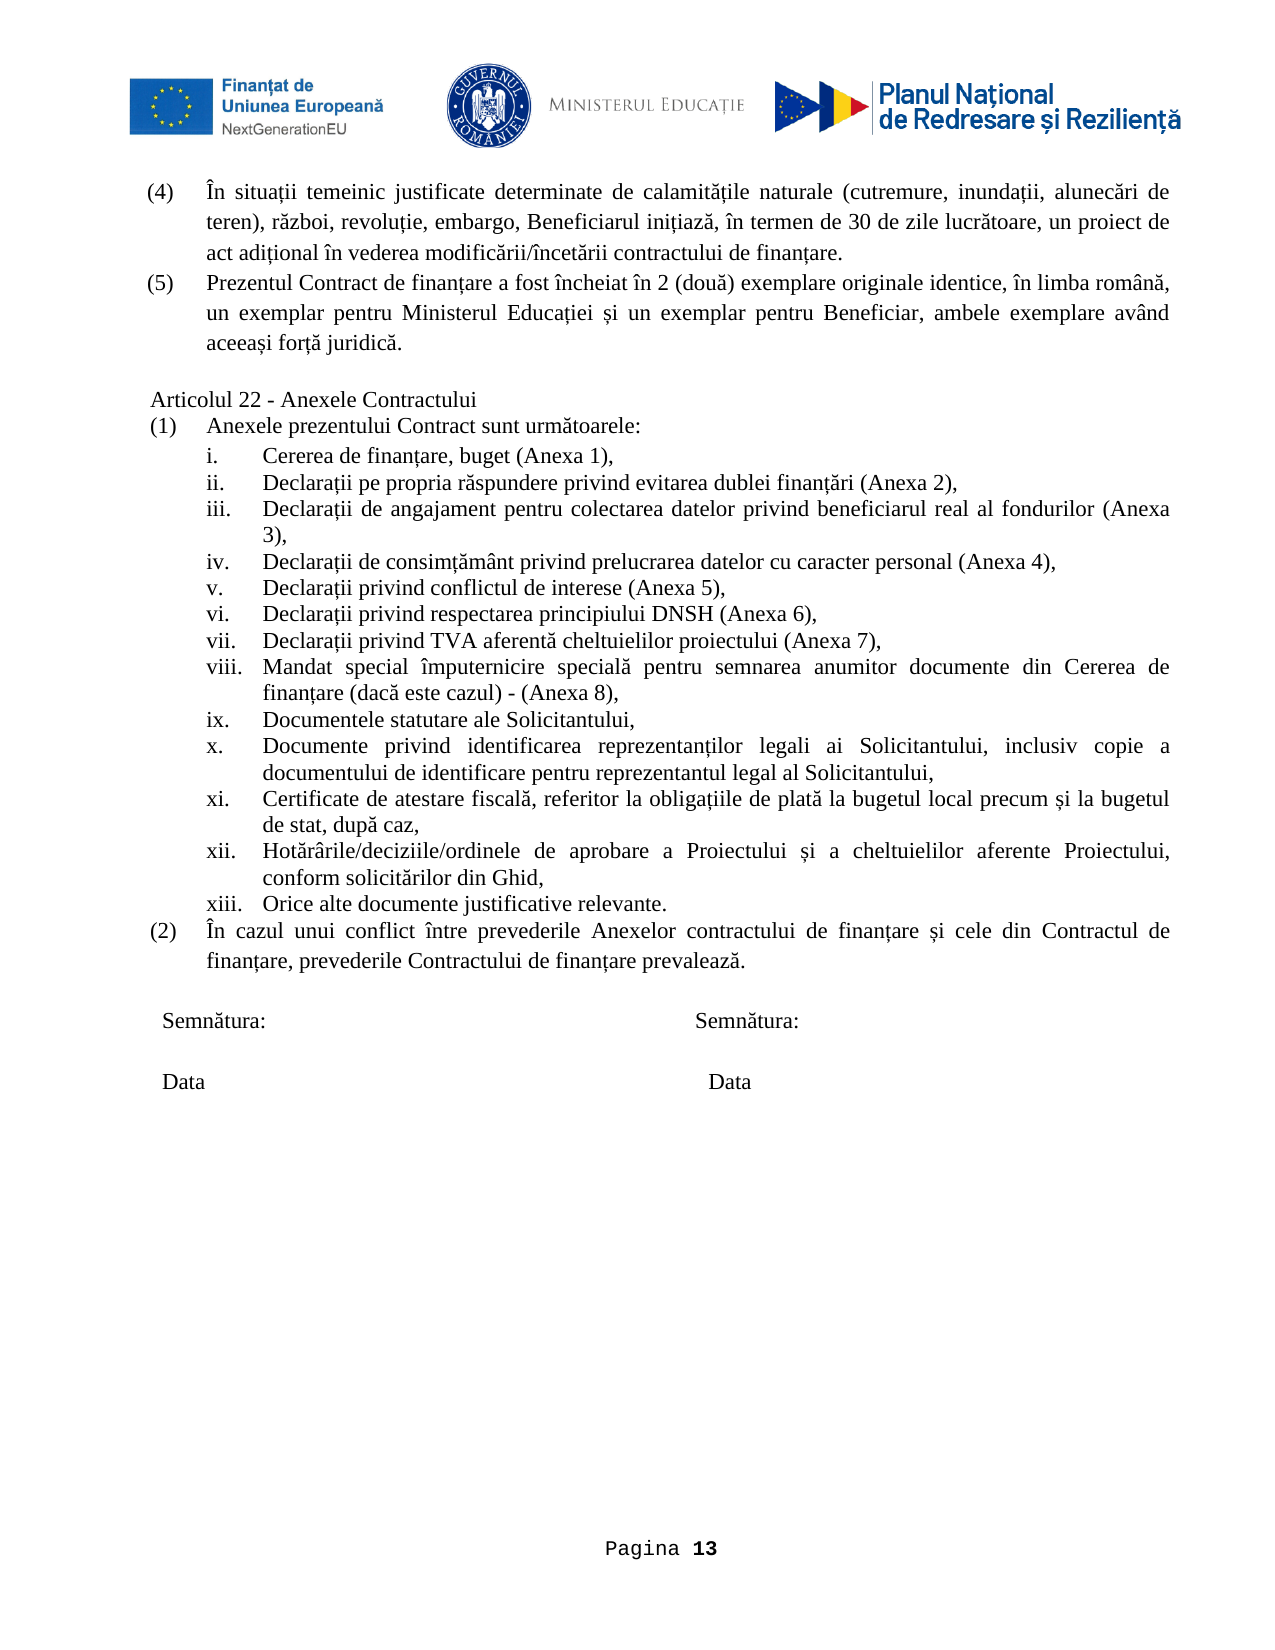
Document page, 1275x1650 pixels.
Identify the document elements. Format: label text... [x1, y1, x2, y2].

picture [127, 67, 384, 140]
text Data Data [162, 1068, 1172, 1094]
list Declarații de consimțământ privind prelucrarea datelor cu caracter personal (Anexa 4), [206, 548, 1172, 574]
list Declarații de angajament pentru colectarea datelor privind beneficiarul real al fondurilor (Anexa 3), [206, 495, 1172, 548]
list În cazul unui conflict între prevederile Anexelor contractului de finanțare și cele din Contractul de finanțare, prevederile Contractului de finanțare prevalează. [150, 917, 1172, 973]
list Declarații privind TVA aferentă cheltuielilor proiectului (Anexa 7), [206, 627, 1172, 653]
list Mandat special împuternicire specială pentru semnarea anumitor documente din Cererea de finanțare (dacă este cazul) - (Anexa 8), [206, 653, 1172, 706]
list Documente privind identificarea reprezentanților legali ai Solicitantului, inclusiv copie a documentului de identificare pentru reprezentantul legal al Solicitantului, [206, 732, 1172, 785]
list Certificate de atestare fiscală, referitor la obligațiile de plată la bugetul local precum și la bugetul de stat, după caz, [206, 785, 1172, 838]
text Semnătura: Semnătura: [162, 1007, 1172, 1034]
picture [768, 74, 1185, 140]
list Prezentul Contract de finanțare a fost încheiat în 2 (două) exemplare originale identice, în limba română, un exemplar pentru Ministerul Educației și un exemplar pentru Beneficiar, ambele exemplare având aceeași forță juridică. [147, 269, 1172, 356]
list Declarații pe propria răspundere privind evitarea dublei finanțări (Anexa 2), [206, 469, 1172, 495]
text Articolul 22 - Anexele Contractului [150, 386, 1172, 412]
list Orice alte documente justificative relevante. [206, 890, 1172, 917]
list În situații temeinic justificate determinate de calamitățile naturale (cutremure, inundații, alunecări de teren), război, revoluție, embargo, Beneficiarul inițiază, în termen de 30 de zile lucrătoare, un proiect de act adițional în vederea modificării/încetării contractului de finanțare. [147, 178, 1172, 265]
list Declarații privind conflictul de interese (Anexa 5), [206, 574, 1172, 600]
list Documentele statutare ale Solicitantului, [206, 706, 1172, 732]
picture [445, 62, 746, 148]
list Hotărârile/deciziile/ordinele de aprobare a Proiectului și a cheltuielilor aferente Proiectului, conform solicitărilor din Ghid, [206, 838, 1172, 890]
list Anexele prezentului Contract sunt următoarele: [150, 412, 1172, 438]
list Cererea de finanțare, buget (Anexa 1), [206, 442, 1172, 469]
list Declarații privind respectarea principiului DNSH (Anexa 6), [206, 600, 1172, 627]
